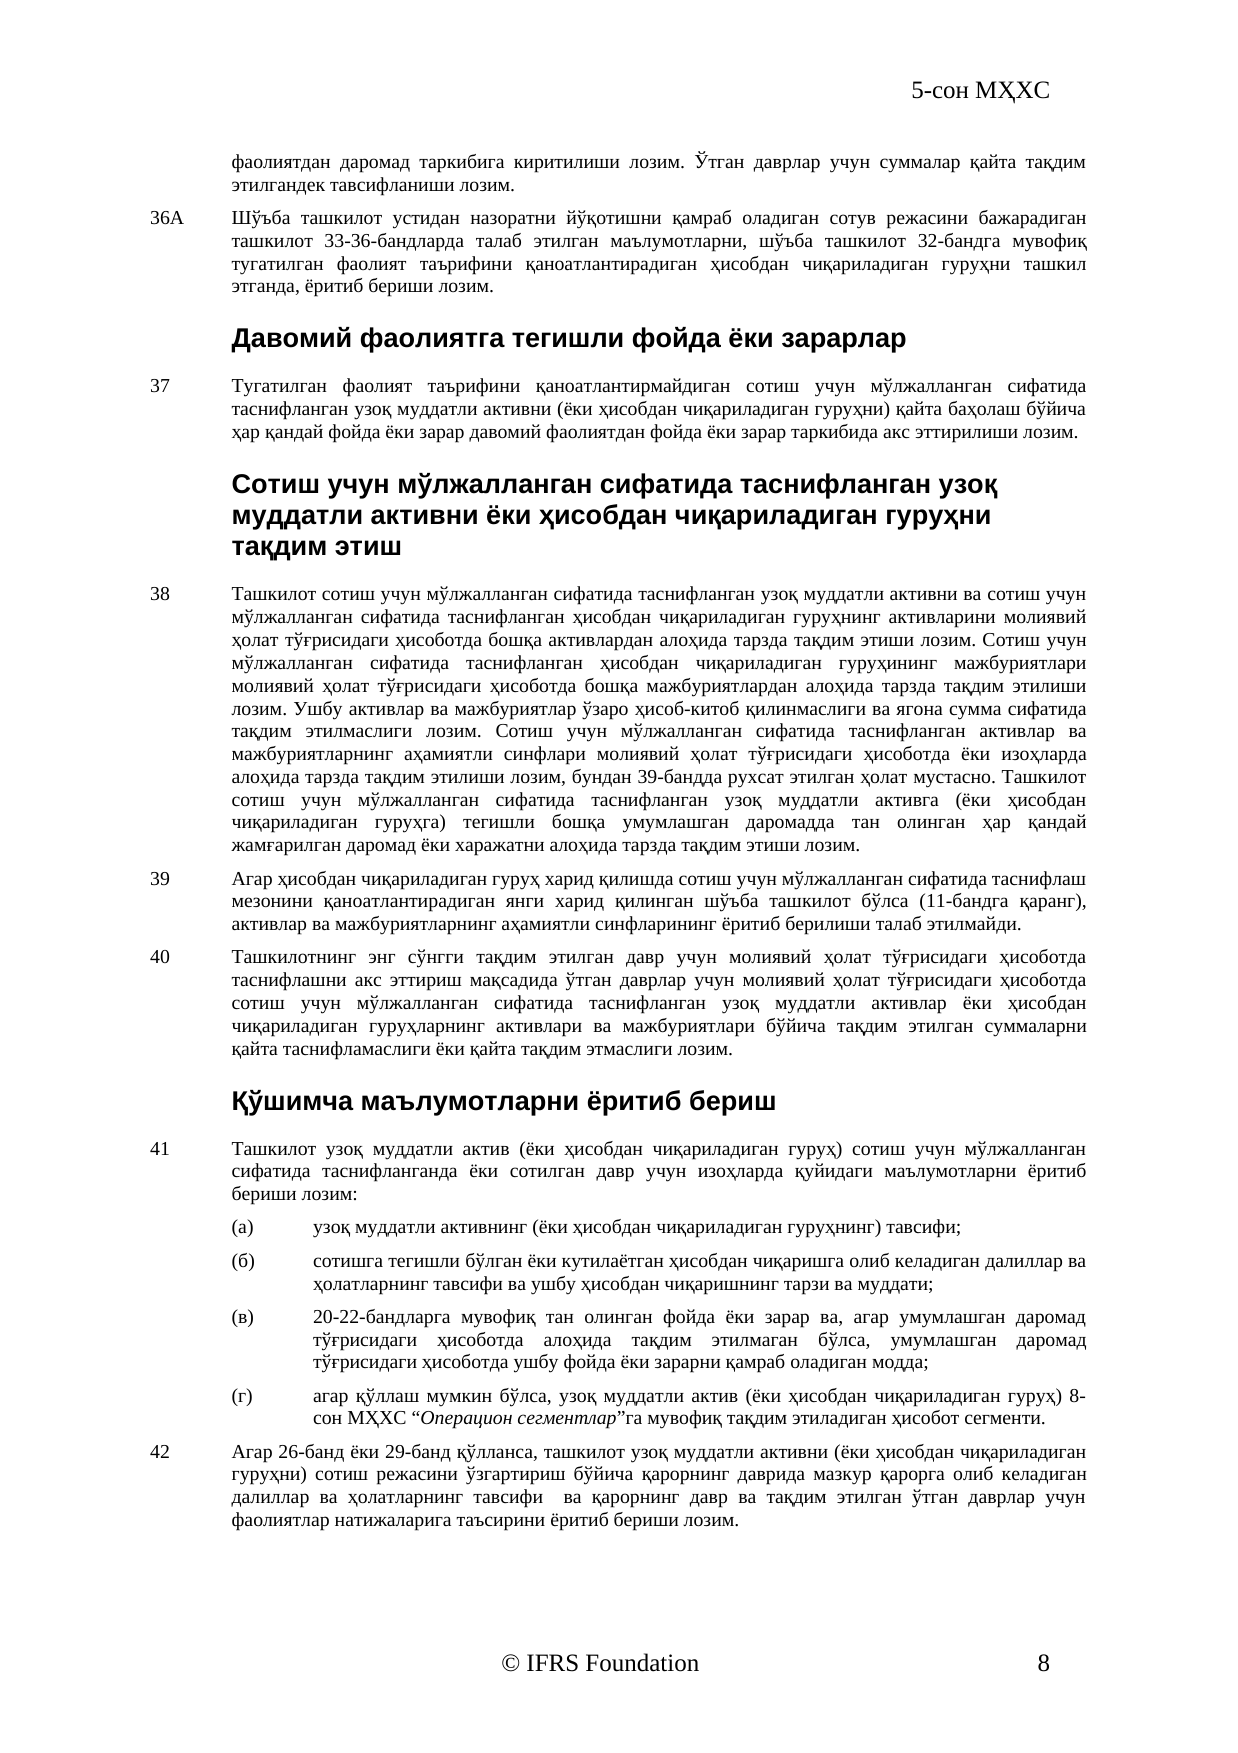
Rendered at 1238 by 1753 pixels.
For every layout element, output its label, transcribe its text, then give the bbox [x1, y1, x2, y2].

text (в) 20-22-бандларга мувофиқ тан олинган фойда ёки зарар ва, агар умумлашган даромад тўғрисидаги ҳисоботда алоҳида тақдим этилмаган бўлса, умумлашган даромад тўғрисидаги ҳисоботда ушбу фойда ёки зарарни қамраб оладиган модда; [231, 1305, 1087, 1373]
text Қўшимча маълумотларни ёритиб бериш [231, 1084, 1087, 1116]
text 39 Агар ҳисобдан чиқариладиган гуруҳ харид қилишда сотиш учун мўлжалланган сифатида таснифлаш мезонини қаноатлантирадиган янги харид қилинган шўъба ташкилот бўлса (11-бандга қаранг), активлар ва мажбуриятларнинг аҳамиятли синфларининг ёритиб берилиши талаб этилмайди. [150, 867, 1087, 935]
text Давомий фаолиятга тегишли фойда ёки зарарлар [231, 322, 1087, 353]
text (г) агар қўллаш мумкин бўлса, узоқ муддатли актив (ёки ҳисобдан чиқариладиган гуруҳ) 8-сон МҲХС “Операцион сегментлар”га мувофиқ тақдим этиладиган ҳисобот сегменти. [231, 1383, 1087, 1429]
text Сотиш учун мўлжалланган сифатида таснифланган узоқ муддатли активни ёки ҳисобдан чиқариладиган гуруҳни тақдим этиш [231, 468, 1087, 562]
text 40 Ташкилотнинг энг сўнгги тақдим этилган давр учун молиявий ҳолат тўғрисидаги ҳисоботда таснифлашни акс эттириш мақсадида ўтган даврлар учун молиявий ҳолат тўғрисидаги ҳисоботда сотиш учун мўлжалланган сифатида таснифланган узоқ муддатли активлар ёки ҳисобдан чиқариладиган гуруҳларнинг активлари ва мажбуриятлари бўйича тақдим этилган суммаларни қайта таснифламаслиги ёки қайта тақдим этмаслиги лозим. [150, 945, 1087, 1059]
text 38 Ташкилот сотиш учун мўлжалланган сифатида таснифланган узоқ муддатли активни ва сотиш учун мўлжалланган сифатида таснифланган ҳисобдан чиқариладиган гуруҳнинг активларини молиявий ҳолат тўғрисидаги ҳисоботда бошқа активлардан алоҳида тарзда тақдим этиши лозим. Сотиш учун мўлжалланган сифатида таснифланган ҳисобдан чиқариладиган гуруҳининг мажбуриятлари молиявий ҳолат тўғрисидаги ҳисоботда бошқа мажбуриятлардан алоҳида тарзда тақдим этилиши лозим. Ушбу активлар ва мажбуриятлар ўзаро ҳисоб-китоб қилинмаслиги ва ягона сумма сифатида тақдим этилмаслиги лозим. Сотиш учун мўлжалланган сифатида таснифланган активлар ва мажбуриятларнинг аҳамиятли синфлари молиявий ҳолат тўғрисидаги ҳисоботда ёки изоҳларда алоҳида тарзда тақдим этилиши лозим, бундан 39-бандда рухсат этилган ҳолат мустасно. Ташкилот сотиш учун мўлжалланган сифатида таснифланган узоқ муддатли активга (ёки ҳисобдан чиқариладиган гуруҳга) тегишли бошқа умумлашган даромадда тан олинган ҳар қандай жамғарилган даромад ёки харажатни алоҳида тарзда тақдим этиши лозим. [150, 582, 1087, 856]
text (б) сотишга тегишли бўлган ёки кутилаётган ҳисобдан чиқаришга олиб келадиган далиллар ва ҳолатларнинг тавсифи ва ушбу ҳисобдан чиқаришнинг тарзи ва муддати; [231, 1249, 1087, 1294]
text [150, 150, 1087, 196]
text 42 Агар 26-банд ёки 29-банд қўлланса, ташкилот узоқ муддатли активни (ёки ҳисобдан чиқариладиган гуруҳни) сотиш режасини ўзгартириш бўйича қарорнинг даврида мазкур қарорга олиб келадиган далиллар ва ҳолатларнинг тавсифи ва қарорнинг давр ва тақдим этилган ўтган даврлар учун фаолиятлар натижаларига таъсирини ёритиб бериши лозим. [150, 1439, 1087, 1531]
text 37 Тугатилган фаолият таърифини қаноатлантирмайдиган сотиш учун мўлжалланган сифатида таснифланган узоқ муддатли активни (ёки ҳисобдан чиқариладиган гуруҳни) қайта баҳолаш бўйича ҳар қандай фойда ёки зарар давомий фаолиятдан фойда ёки зарар таркибида акс эттирилиши лозим. [150, 374, 1087, 443]
text 41 Ташкилот узоқ муддатли актив (ёки ҳисобдан чиқариладиган гуруҳ) сотиш учун мўлжалланган сифатида таснифланганда ёки сотилган давр учун изоҳларда қуйидаги маълумотларни ёритиб бериши лозим: [150, 1137, 1087, 1205]
text (a) узоқ муддатли активнинг (ёки ҳисобдан чиқариладиган гуруҳнинг) тавсифи; [231, 1215, 1087, 1238]
text 36A Шўъба ташкилот устидан назоратни йўқотишни қамраб оладиган сотув режасини бажарадиган ташкилот 33-36-бандларда талаб этилган маълумотларни, шўъба ташкилот 32-бандга мувофиқ тугатилган фаолият таърифини қаноатлантирадиган ҳисобдан чиқариладиган гуруҳни ташкил этганда, ёритиб бериши лозим. [150, 206, 1087, 297]
